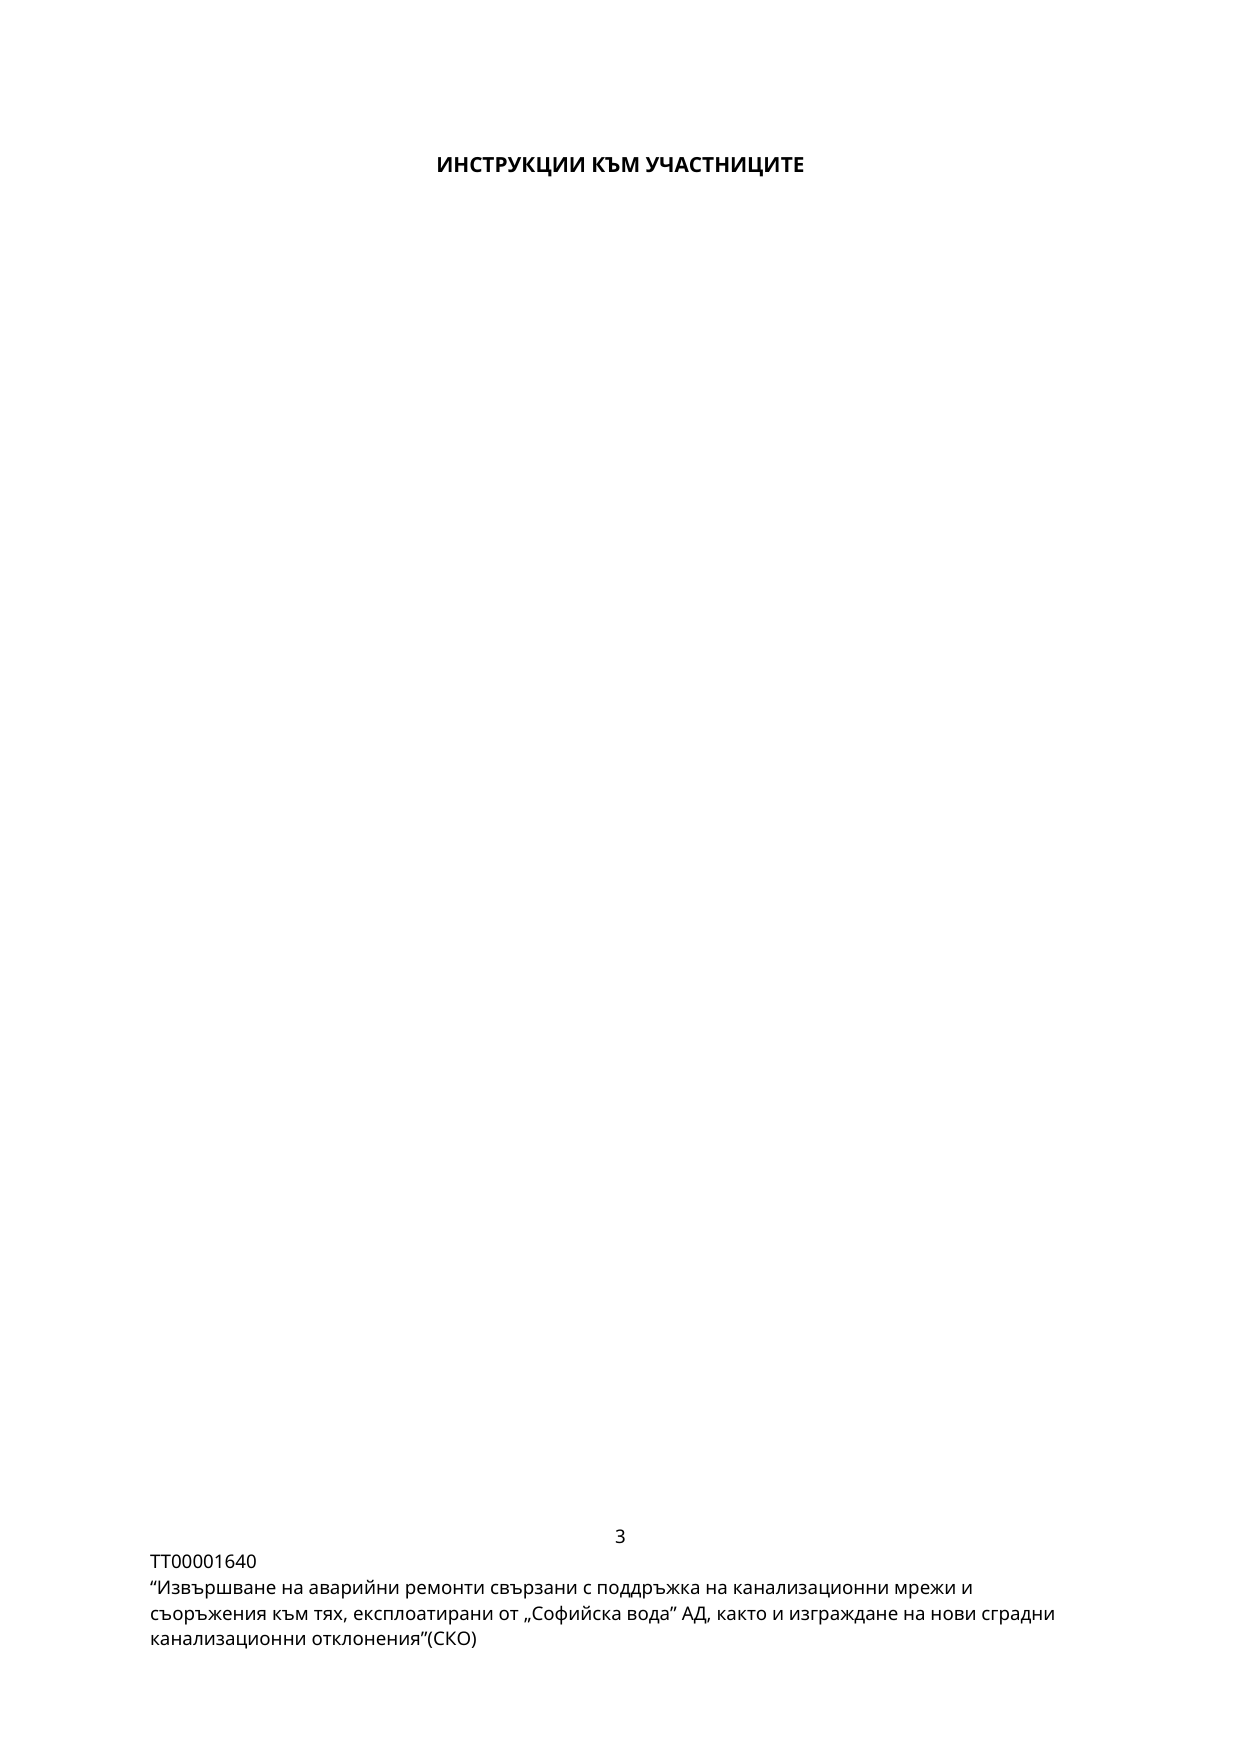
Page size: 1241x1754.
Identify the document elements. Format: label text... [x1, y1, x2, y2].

text ИНСТРУКЦИИ КЪМ УЧАСТНИЦИТЕ [150, 150, 1090, 178]
